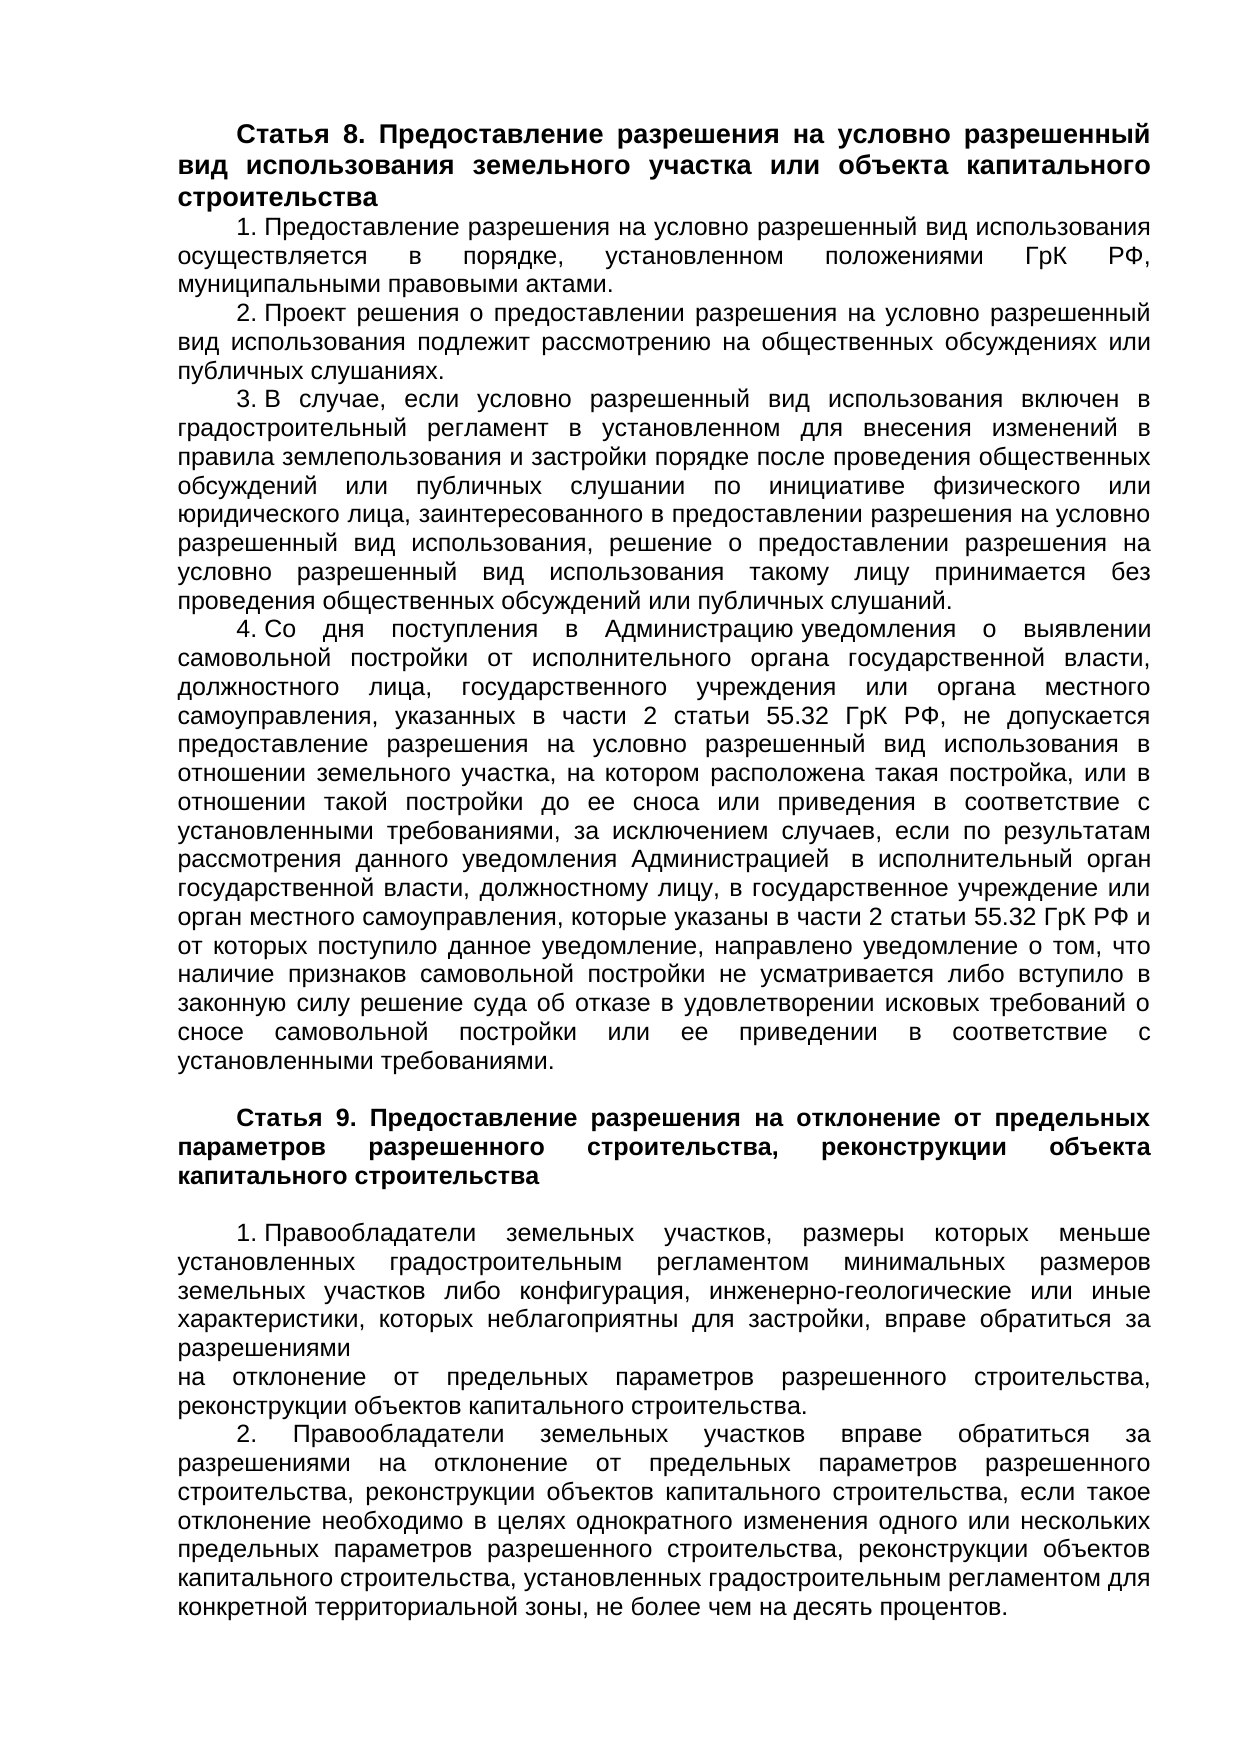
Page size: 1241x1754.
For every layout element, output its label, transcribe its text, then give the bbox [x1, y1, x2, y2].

text 3. В случае, если условно разрешенный вид использования включен в градостроительный регламент в установленном для внесения изменений в правила землепользования и застройки порядке после проведения общественных обсуждений или публичных слушании по инициативе физического или юридического лица, заинтересованного в предоставлении разрешения на условно разрешенный вид использования, решение о предоставлении разрешения на условно разрешенный вид использования такому лицу принимается без проведения общественных обсуждений или публичных слушаний. [177, 384, 1152, 614]
text Статья 9. Предоставление разрешения на отклонение от предельных параметров разрешенного строительства, реконструкции объекта капитального строительства [177, 1103, 1152, 1189]
text 1. Предоставление разрешения на условно разрешенный вид использования осуществляется в порядке, установленном положениями ГрК РФ, муниципальными правовыми актами. [177, 212, 1152, 298]
text 4. Со дня поступления в Администрацию уведомления о выявлении самовольной постройки от исполнительного органа государственной власти, должностного лица, государственного учреждения или органа местного самоуправления, указанных в части 2 статьи 55.32 ГрК РФ, не допускается предоставление разрешения на условно разрешенный вид использования в отношении земельного участка, на котором расположена такая постройка, или в отношении такой постройки до ее сноса или приведения в соответствие с установленными требованиями, за исключением случаев, если по результатам рассмотрения данного уведомления Администрацией в исполнительный орган государственной власти, должностному лицу, в государственное учреждение или орган местного самоуправления, которые указаны в части 2 статьи 55.32 ГрК РФ и от которых поступило данное уведомление, направлено уведомление о том, что наличие признаков самовольной постройки не усматривается либо вступило в законную силу решение суда об отказе в удовлетворении исковых требований о сносе самовольной постройки или ее приведении в соответствие с установленными требованиями. [177, 614, 1152, 1074]
text 2. Правообладатели земельных участков вправе обратиться за разрешениями на отклонение от предельных параметров разрешенного строительства, реконструкции объектов капитального строительства, если такое отклонение необходимо в целях однократного изменения одного или нескольких предельных параметров разрешенного строительства, реконструкции объектов капитального строительства, установленных градостроительным регламентом для конкретной территориальной зоны, не более чем на десять процентов. [177, 1419, 1152, 1621]
text 2. Проект решения о предоставлении разрешения на условно разрешенный вид использования подлежит рассмотрению на общественных обсуждениях или публичных слушаниях. [177, 298, 1152, 384]
text 1. Правообладатели земельных участков, размеры которых меньше установленных градостроительным регламентом минимальных размеров земельных участков либо конфигурация, инженерно-геологические или иные характеристики, которых неблагоприятны для застройки, вправе обратиться за разрешениями на отклонение от предельных параметров разрешенного строительства, реконструкции объектов капитального строительства. [177, 1218, 1152, 1419]
text Статья 8. Предоставление разрешения на условно разрешенный вид использования земельного участка или объекта капитального строительства [177, 118, 1152, 212]
